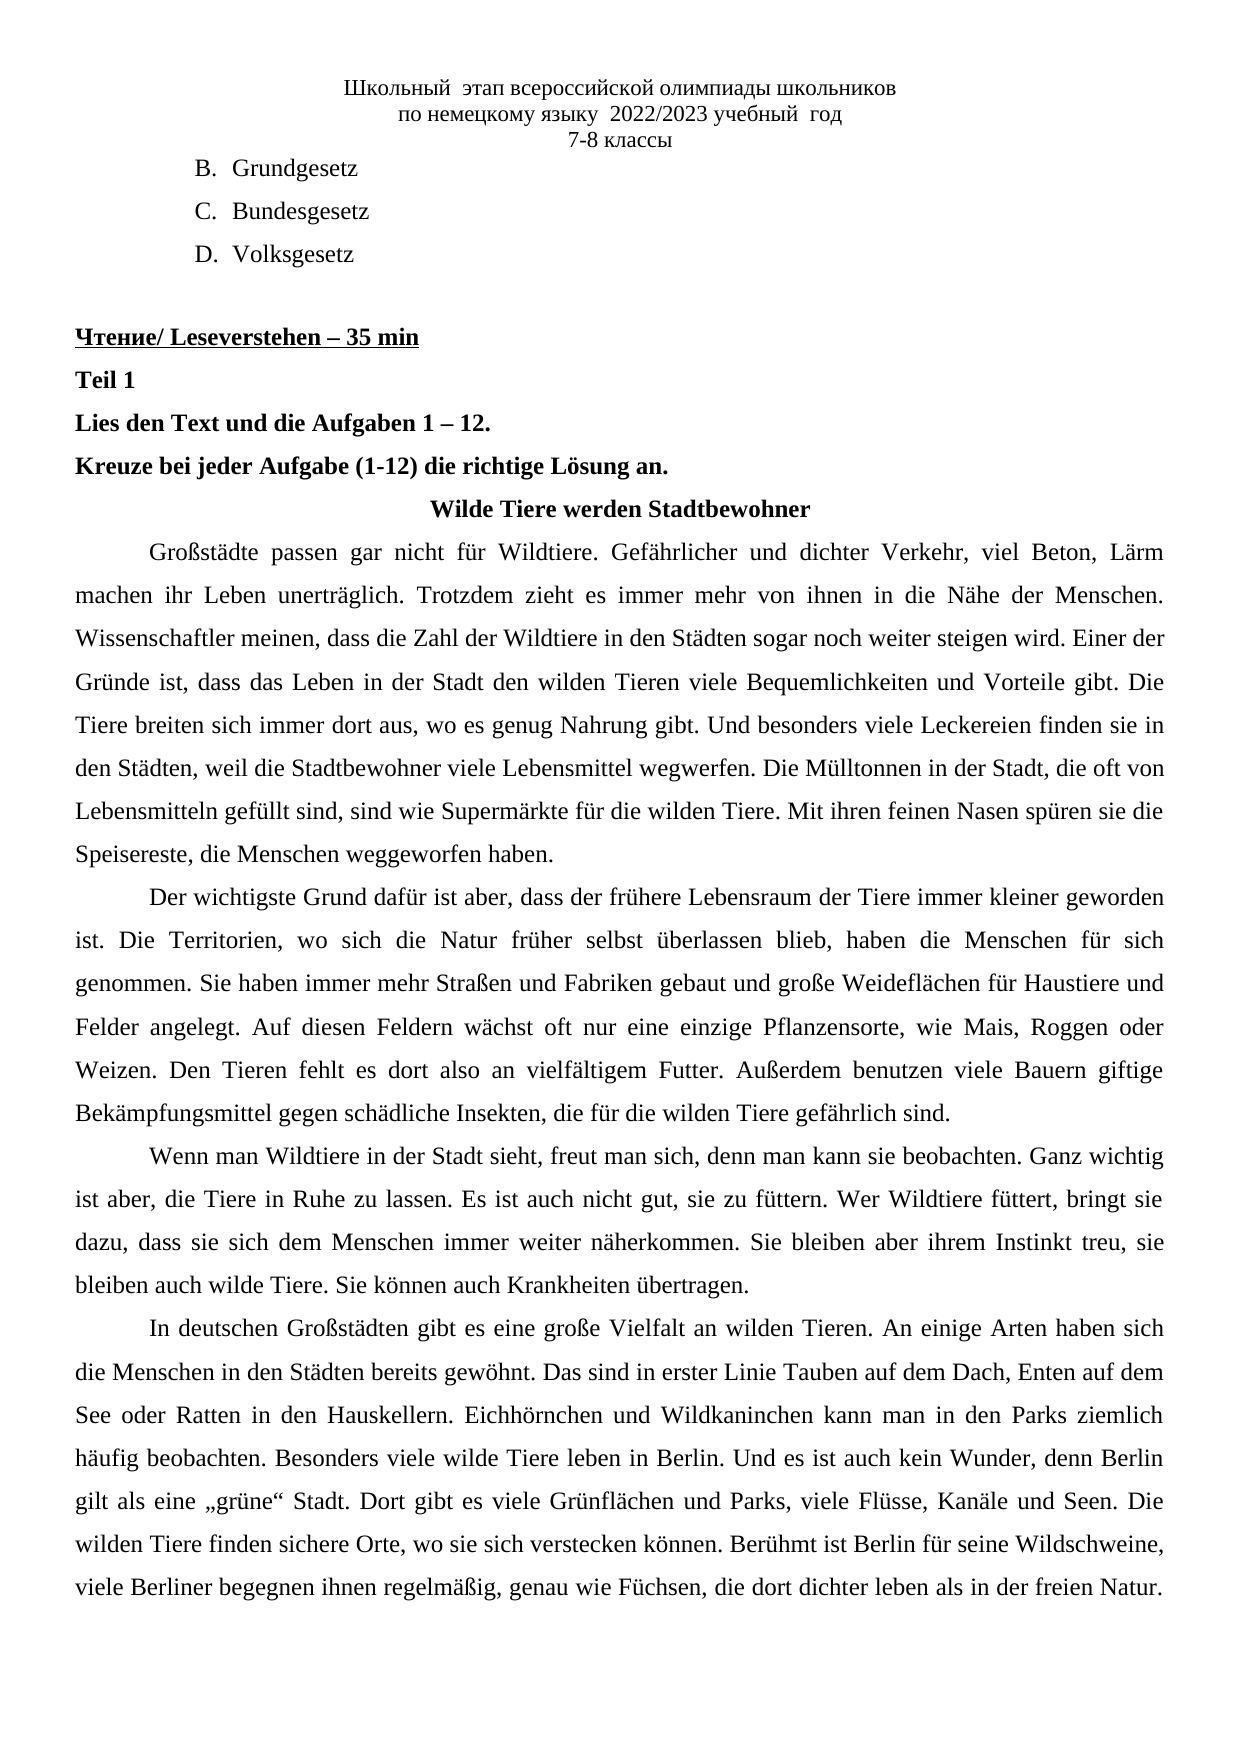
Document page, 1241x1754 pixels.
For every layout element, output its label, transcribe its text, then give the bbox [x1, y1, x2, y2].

list Grundgesetz [194, 153, 1165, 182]
text Der wichtigste Grund dafür ist aber, dass der frühere Lebensraum der Tiere immer kleiner geworden ist. Die Territorien, wo sich die Natur früher selbst überlassen blieb, haben die Menschen für sich genommen. Sie haben immer mehr Straßen und Fabriken gebaut und große Weideflächen für Haustiere und Felder angelegt. Auf diesen Feldern wächst oft nur eine einzige Pflanzensorte, wie Mais, Roggen oder Weizen. Den Tieren fehlt es dort also an vielfältigem Futter. Außerdem benutzen viele Bauern giftige Bekämpfungsmittel gegen schädliche Insekten, die für die wilden Tiere gefährlich sind. [75, 882, 1165, 1127]
list Bundesgesetz [194, 196, 1165, 225]
text Lies den Text und die Aufgaben 1 – 12. [75, 408, 1165, 437]
list Volksgesetz [194, 239, 1165, 268]
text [75, 1313, 1165, 1601]
text Kreuze bei jeder Aufgabe (1-12) die richtige Lösung an. [75, 451, 1165, 480]
text Wilde Tiere werden Stadtbewohner [75, 494, 1165, 523]
text Wenn man Wildtiere in der Stadt sieht, freut man sich, denn man kann sie beobachten. Ganz wichtig ist aber, die Tiere in Ruhe zu lassen. Es ist auch nicht gut, sie zu füttern. Wer Wildtiere füttert, bringt sie dazu, dass sie sich dem Menschen immer weiter näherkommen. Sie bleiben aber ihrem Instinkt treu, sie bleiben auch wilde Tiere. Sie können auch Krankheiten übertragen. [75, 1141, 1165, 1299]
text Teil 1 [75, 365, 1165, 393]
text Großstädte passen gar nicht für Wildtiere. Gefährlicher und dichter Verkehr, viel Beton, Lärm machen ihr Leben unerträglich. Trotzdem zieht es immer mehr von ihnen in die Nähe der Menschen. Wissenschaftler meinen, dass die Zahl der Wildtiere in den Städten sogar noch weiter steigen wird. Einer der Gründe ist, dass das Leben in der Stadt den wilden Tieren viele Bequemlichkeiten und Vorteile gibt. Die Tiere breiten sich immer dort aus, wo es genug Nahrung gibt. Und besonders viele Leckereien finden sie in den Städten, weil die Stadtbewohner viele Lebensmittel wegwerfen. Die Mülltonnen in der Stadt, die oft von Lebensmitteln gefüllt sind, sind wie Supermärkte für die wilden Tiere. Mit ihren feinen Nasen spüren sie die Speisereste, die Menschen weggeworfen haben. [75, 537, 1165, 868]
text Чтение/ Leseverstehen – 35 min [75, 322, 1165, 350]
